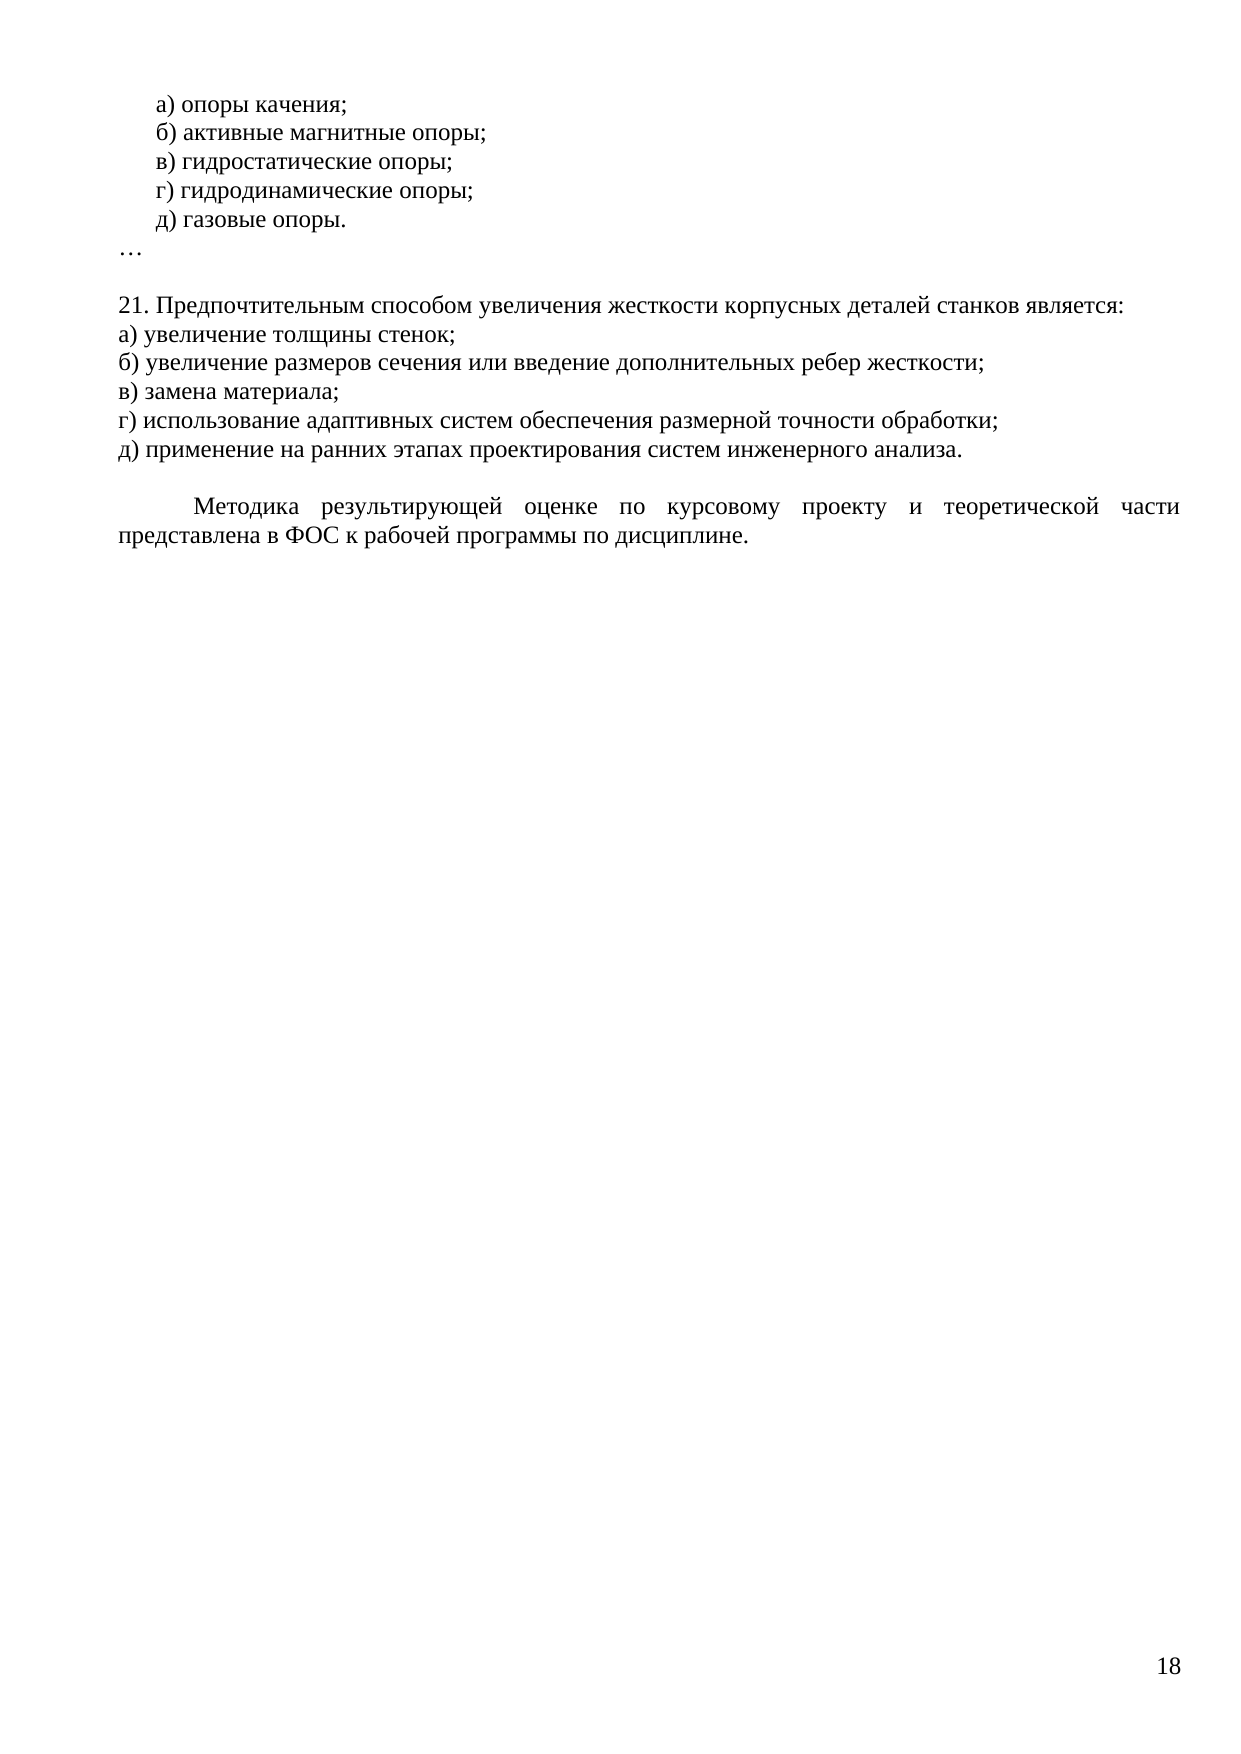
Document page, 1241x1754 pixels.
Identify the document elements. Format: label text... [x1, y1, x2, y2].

text б) активные магнитные опоры; [156, 117, 1181, 146]
text г) использование адаптивных систем обеспечения размерной точности обработки; [118, 405, 1181, 434]
text в) замена материала; [118, 376, 1181, 405]
text б) увеличение размеров сечения или введение дополнительных ребер жесткости; [118, 347, 1181, 376]
text 21. Предпочтительным способом увеличения жесткости корпусных деталей станков является: [118, 290, 1181, 319]
text в) гидростатические опоры; [156, 146, 1181, 175]
text а) увеличение толщины стенок; [118, 319, 1181, 347]
text а) опоры качения; [156, 89, 1181, 117]
text д) применение на ранних этапах проектирования систем инженерного анализа. [118, 434, 1181, 462]
text Методика результирующей оценке по курсовому проекту и теоретической части представлена в ФОС к рабочей программы по дисциплине. [118, 491, 1181, 549]
text д) газовые опоры. [156, 204, 1181, 232]
text г) гидродинамические опоры; [156, 175, 1181, 204]
text … [118, 232, 1181, 261]
